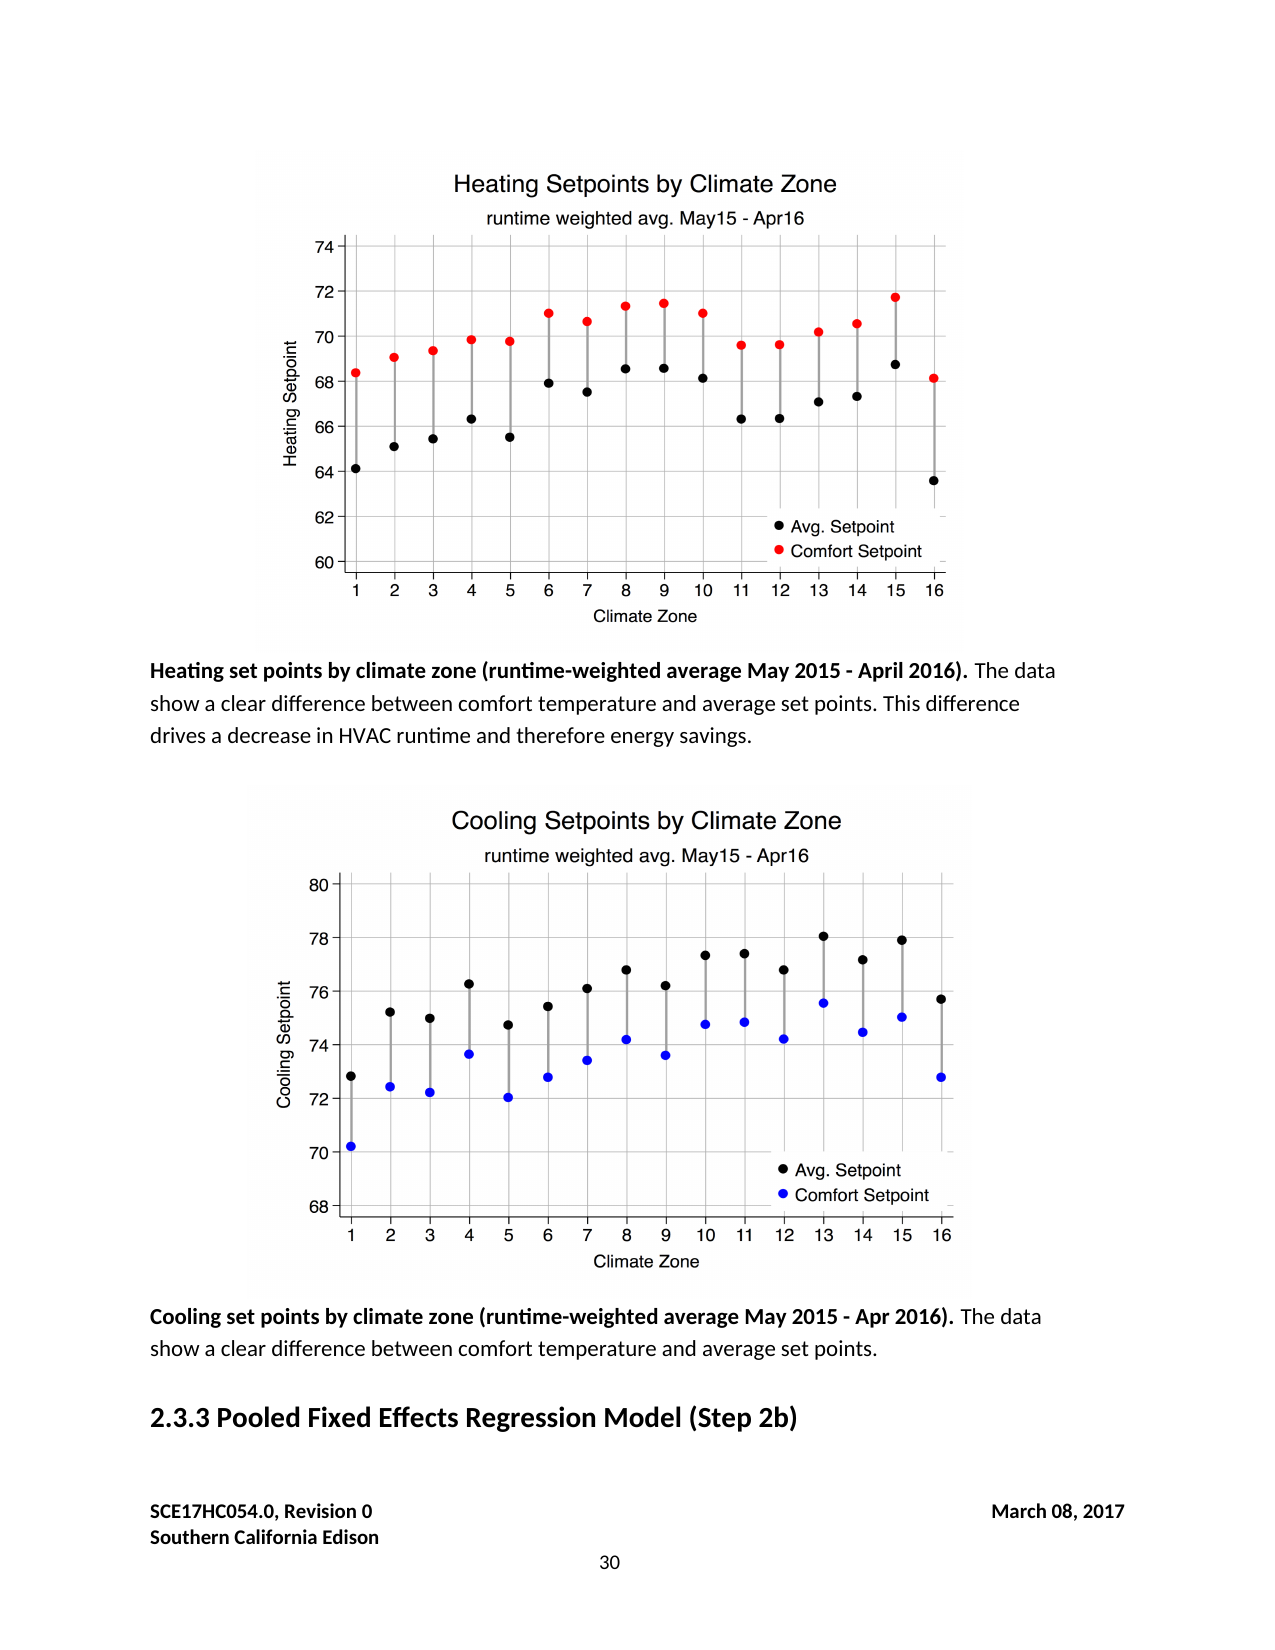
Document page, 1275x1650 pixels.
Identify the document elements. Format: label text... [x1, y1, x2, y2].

text 2.3.3 Pooled Fixed Effects Regression Model (Step 2b) [150, 1399, 1069, 1434]
picture [247, 785, 972, 1299]
text Heating set points by climate zone (runtime-weighted average May 2015 - April 2016). The data show a clear difference between comfort temperature and average set points. This difference drives a decrease in HVAC runtime and therefore energy savings. [150, 656, 1069, 749]
text Cooling set points by climate zone (runtime-weighted average May 2015 - Apr 2016). The data show a clear difference between comfort temperature and average set points. [150, 1302, 1069, 1363]
picture [255, 150, 964, 653]
